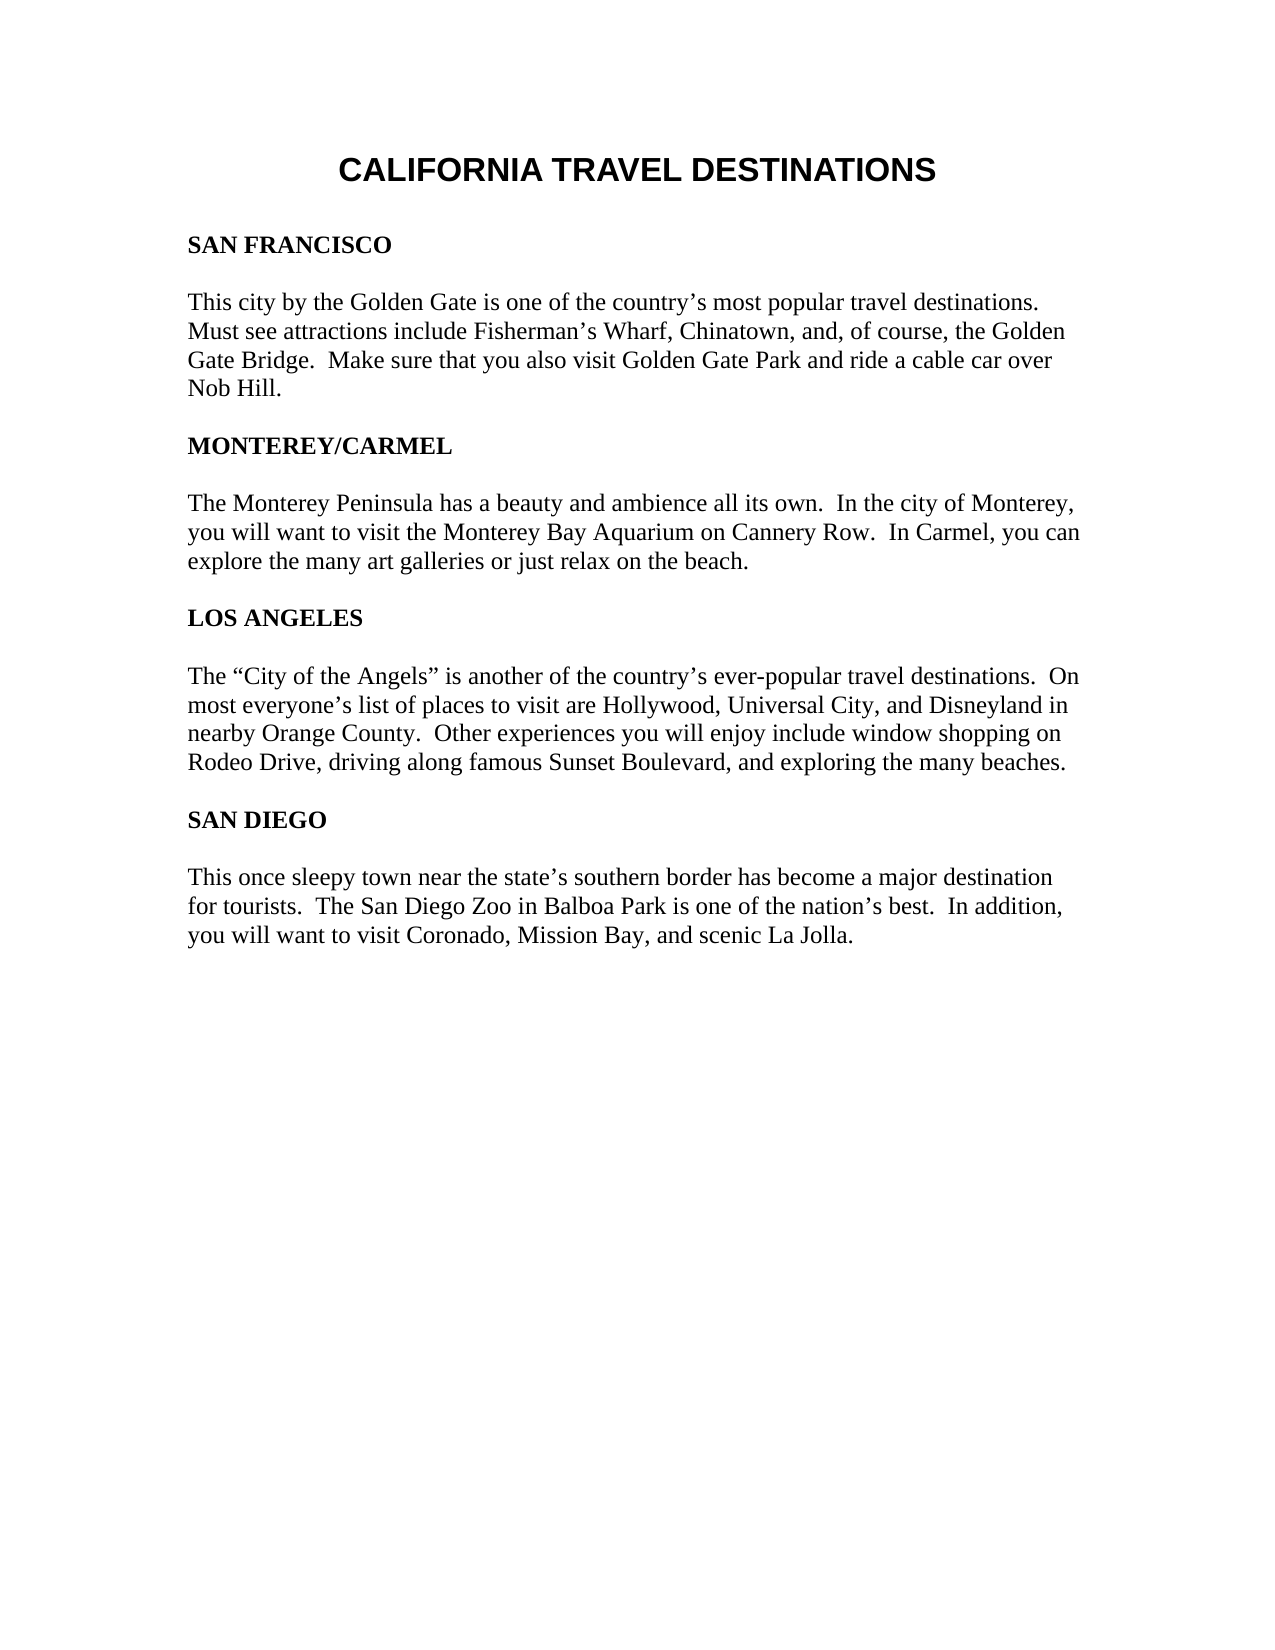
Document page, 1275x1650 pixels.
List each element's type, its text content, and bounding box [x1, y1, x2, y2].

text LOS ANGELES [187, 603, 1087, 632]
text The has a beauty and ambience all its own. In the city of , you will want to visit the Monterey Bay Aquarium on Cannery Row. In , you can explore the many art galleries or just relax on the beach. [187, 488, 1087, 575]
title TRAVEL DESTINATIONS [187, 150, 1087, 188]
text The “City of the Angels” is another of the country’s ever-popular travel destinations. On most everyone’s list of places to visit are , , and Disneyland in nearby . Other experiences you will enjoy include window shopping on , driving along famous Sunset Boulevard, and exploring the many beaches. [187, 661, 1087, 776]
text This once sleepy town near the state’s southern border has become a major destination for tourists. The San Diego Zoo in is one of the nation’s best. In addition, you will want to visit , , and scenic . [187, 862, 1087, 948]
text This city by the is one of the country’s most popular travel destinations. Must see attractions include Fisherman’s Wharf, Chinatown, and, of course, the . Make sure that you also visit and ride a cable car over Nob Hill. [187, 287, 1087, 402]
text MONTEREY/CARMEL [187, 431, 1087, 460]
